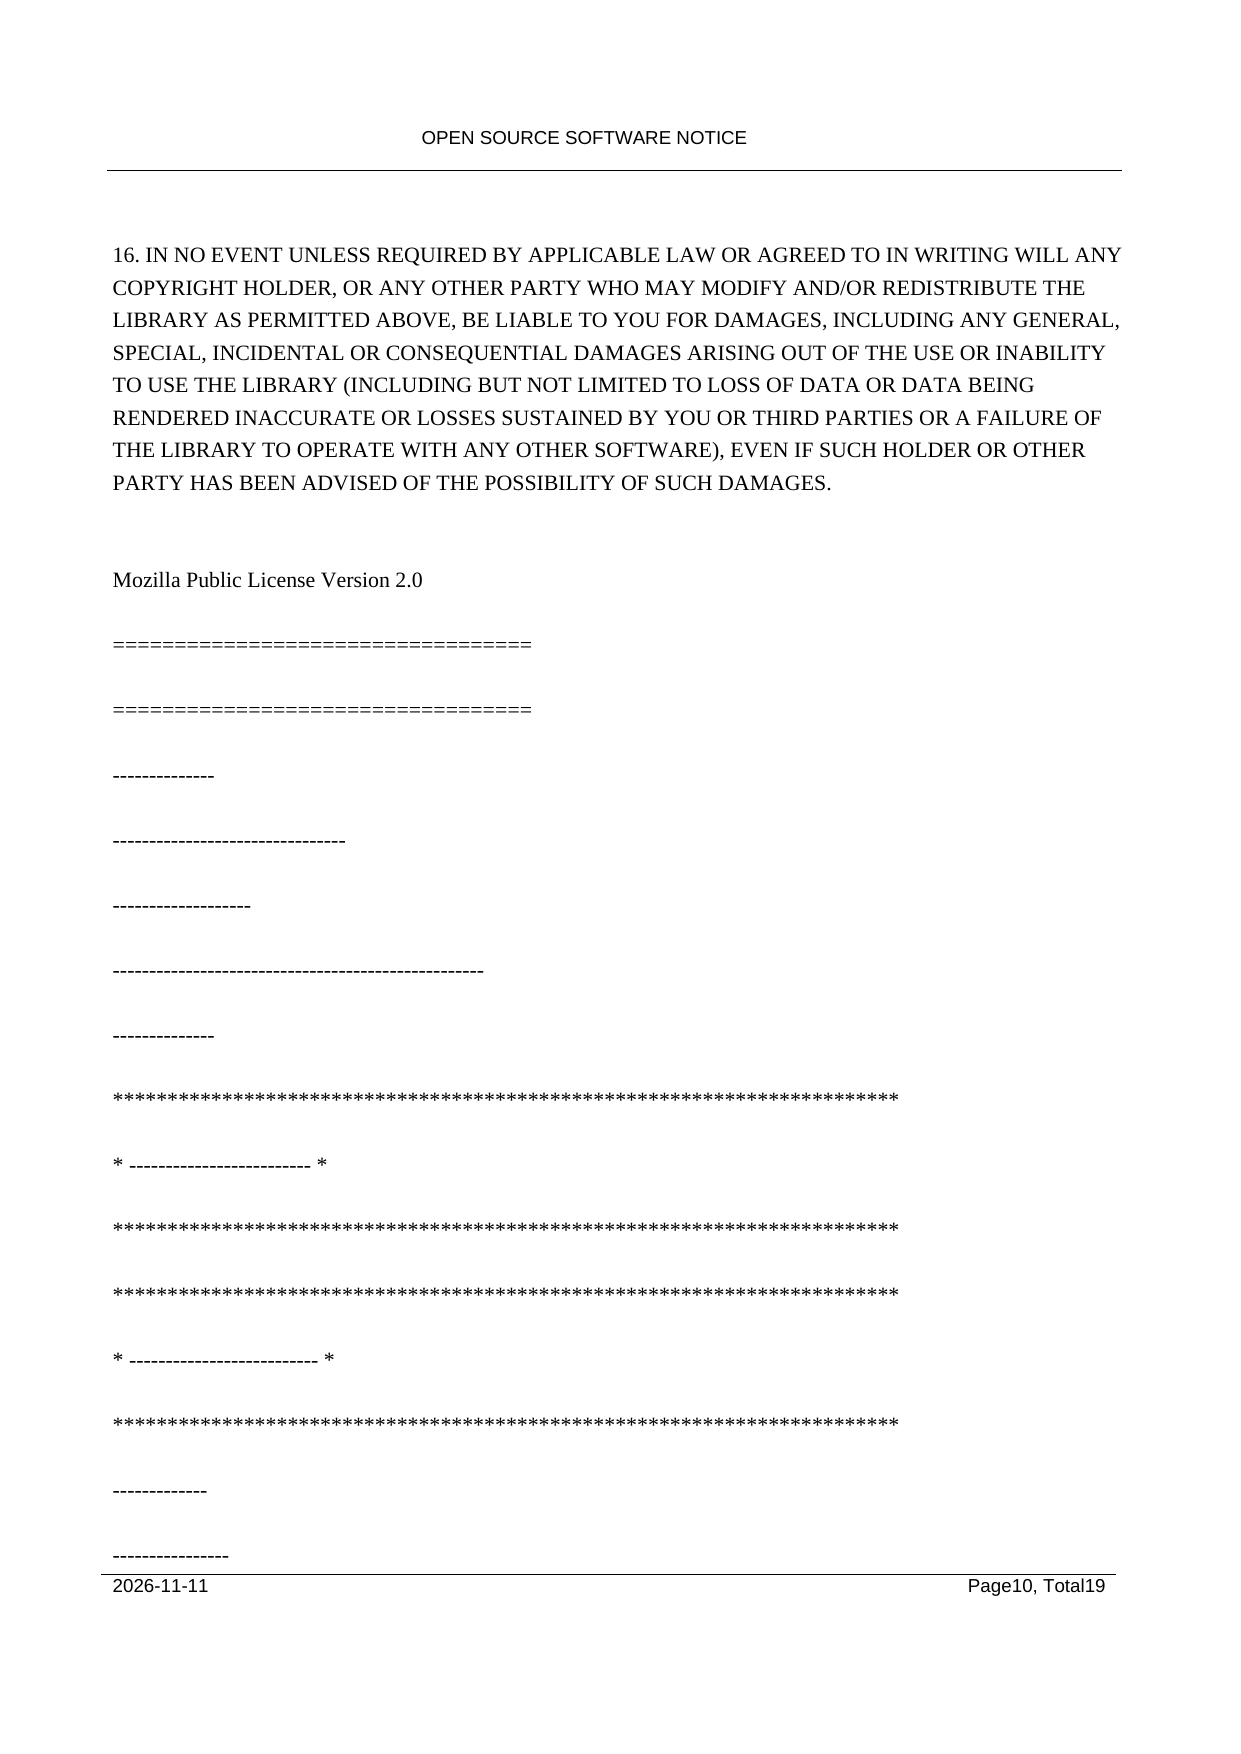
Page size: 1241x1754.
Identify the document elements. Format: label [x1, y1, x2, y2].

text [112, 206, 1128, 1571]
